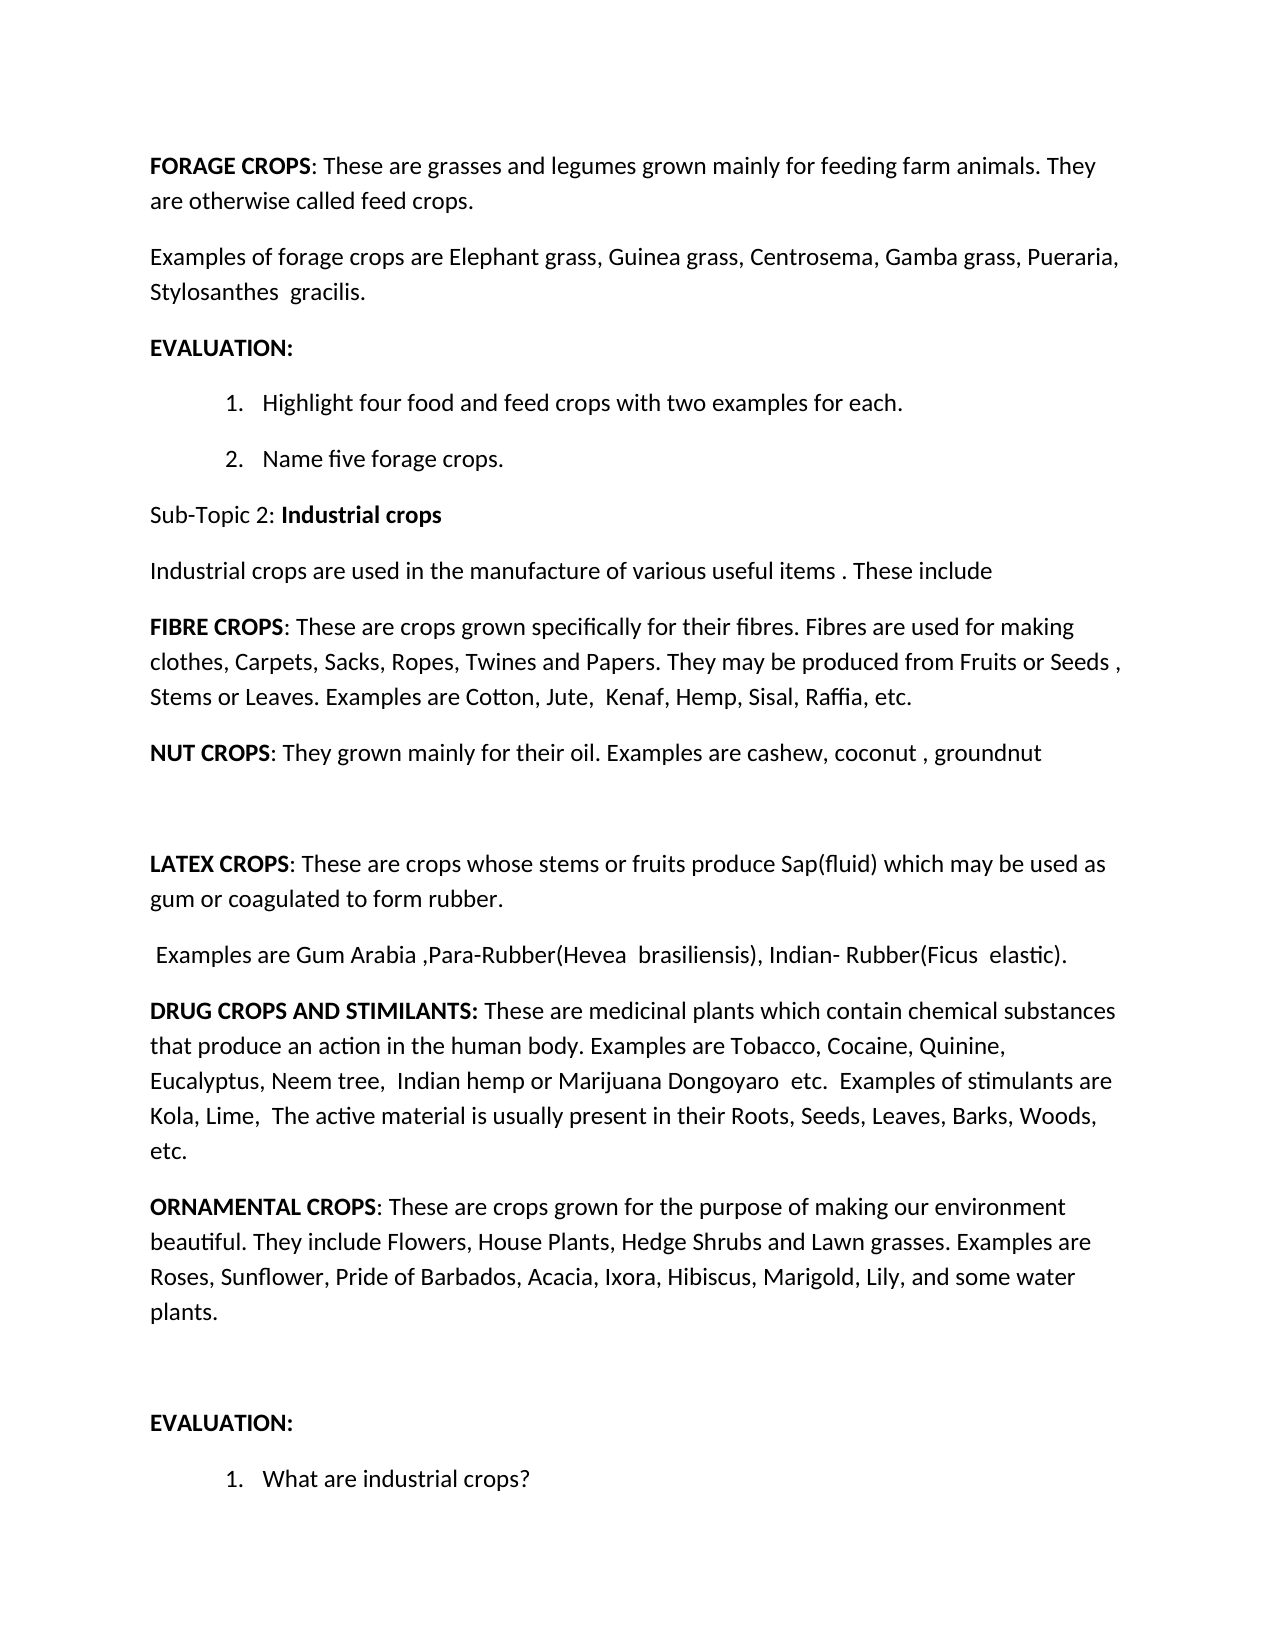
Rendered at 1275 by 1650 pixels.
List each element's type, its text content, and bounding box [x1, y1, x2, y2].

text 1. Highlight four food and feed crops with two examples for each. [225, 387, 1125, 418]
text EVALUATION: [150, 332, 1125, 362]
text FORAGE CROPS: These are grasses and legumes grown mainly for feeding farm animals. They are otherwise called feed crops. [150, 150, 1125, 216]
text LATEX CROPS: These are crops whose stems or fruits produce Sap(fluid) which may be used as gum or coagulated to form rubber. [150, 848, 1125, 914]
text Examples are Gum Arabia ,Para-Rubber(Hevea brasiliensis), Indian- Rubber(Ficus elastic). [150, 939, 1125, 970]
text Sub-Topic 2: Industrial crops [150, 499, 1125, 530]
text NUT CROPS: They grown mainly for their oil. Examples are cashew, coconut , groundnut [150, 737, 1125, 767]
text ORNAMENTAL CROPS: These are crops grown for the purpose of making our environment beautiful. They include Flowers, House Plants, Hedge Shrubs and Lawn grasses. Examples are Roses, Sunflower, Pride of Barbados, Acacia, Ixora, Hibiscus, Marigold, Lily, and some water plants. [150, 1191, 1125, 1326]
text Industrial crops are used in the manufacture of various useful items . These include [150, 555, 1125, 586]
text 1. What are industrial crops? [225, 1463, 1125, 1494]
text 2. Name five forage crops. [225, 443, 1125, 474]
text FIBRE CROPS: These are crops grown specifically for their fibres. Fibres are used for making clothes, Carpets, Sacks, Ropes, Twines and Papers. They may be produced from Fruits or Seeds , Stems or Leaves. Examples are Cotton, Jute, Kenaf, Hemp, Sisal, Raffia, etc. [150, 611, 1125, 711]
text Examples of forage crops are Elephant grass, Guinea grass, Centrosema, Gamba grass, Pueraria, Stylosanthes gracilis. [150, 241, 1125, 306]
text EVALUATION: [150, 1407, 1125, 1438]
text DRUG CROPS AND STIMILANTS: These are medicinal plants which contain chemical substances that produce an action in the human body. Examples are Tobacco, Cocaine, Quinine, Eucalyptus, Neem tree, Indian hemp or Marijuana Dongoyaro etc. Examples of stimulants are Kola, Lime, The active material is usually present in their Roots, Seeds, Leaves, Barks, Woods, etc. [150, 995, 1125, 1166]
